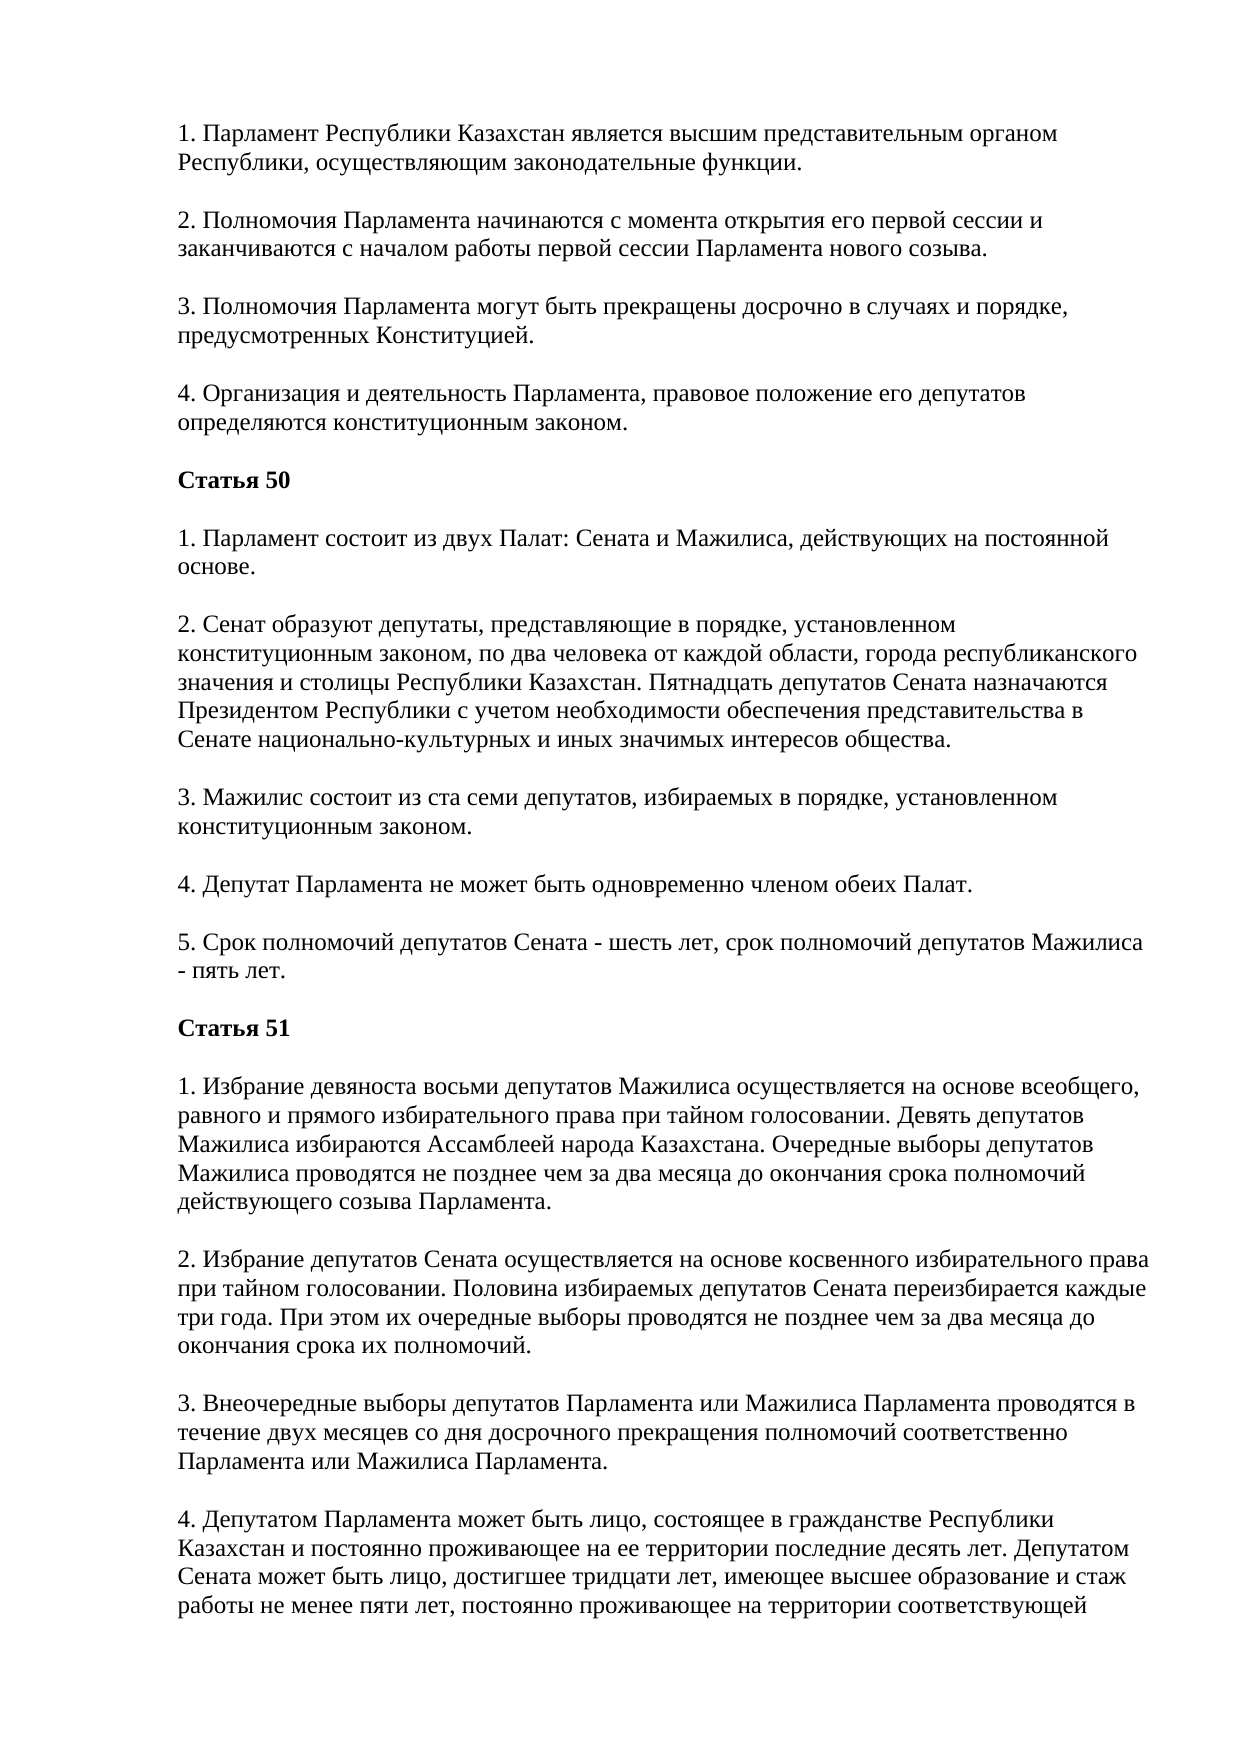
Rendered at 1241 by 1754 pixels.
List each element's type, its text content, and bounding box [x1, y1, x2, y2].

text 1. Парламент состоит из двух Палат: Сената и Мажилиса, действующих на постоянной основе. [177, 523, 1152, 580]
text 3. Полномочия Парламента могут быть прекращены досрочно в случаях и порядке, предусмотренных Конституцией. [177, 291, 1152, 349]
text 3. Мажилис состоит из ста семи депутатов, избираемых в порядке, установленном конституционным законом. [177, 782, 1152, 840]
text 3. Внеочередные выборы депутатов Парламента или Мажилиса Парламента проводятся в течение двух месяцев со дня досрочного прекращения полномочий соответственно Парламента или Мажилиса Парламента. [177, 1388, 1152, 1475]
text 4. Организация и деятельность Парламента, правовое положение его депутатов определяются конституционным законом. [177, 378, 1152, 436]
text 4. Депутат Парламента не может быть одновременно членом обеих Палат. [177, 869, 1152, 898]
text Статья 50 [177, 465, 1152, 493]
text 5. Срок полномочий депутатов Сената - шесть лет, срок полномочий депутатов Мажилиса - пять лет. [177, 927, 1152, 984]
text 1. Избрание девяноста восьми депутатов Мажилиса осуществляется на основе всеобщего, равного и прямого избирательного права при тайном голосовании. Девять депутатов Мажилиса избираются Ассамблеей народа Казахстана. Очередные выборы депутатов Мажилиса проводятся не позднее чем за два месяца до окончания срока полномочий действующего созыва Парламента. [177, 1071, 1152, 1215]
text 2. Полномочия Парламента начинаются с момента открытия его первой сессии и заканчиваются с началом работы первой сессии Парламента нового созыва. [177, 205, 1152, 262]
text 2. Избрание депутатов Сената осуществляется на основе косвенного избирательного права при тайном голосовании. Половина избираемых депутатов Сената переизбирается каждые три года. При этом их очередные выборы проводятся не позднее чем за два месяца до окончания срока их полномочий. [177, 1244, 1152, 1359]
text Статья 51 [177, 1013, 1152, 1042]
text 2. Сенат образуют депутаты, представляющие в порядке, установленном конституционным законом, по два человека от каждой области, города республиканского значения и столицы Республики Казахстан. Пятнадцать депутатов Сената назначаются Президентом Республики с учетом необходимости обеспечения представительства в Сенате национально-культурных и иных значимых интересов общества. [177, 609, 1152, 753]
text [177, 1504, 1152, 1619]
text 1. Парламент Республики Казахстан является высшим представительным органом Республики, осуществляющим законодательные функции. [177, 118, 1152, 176]
